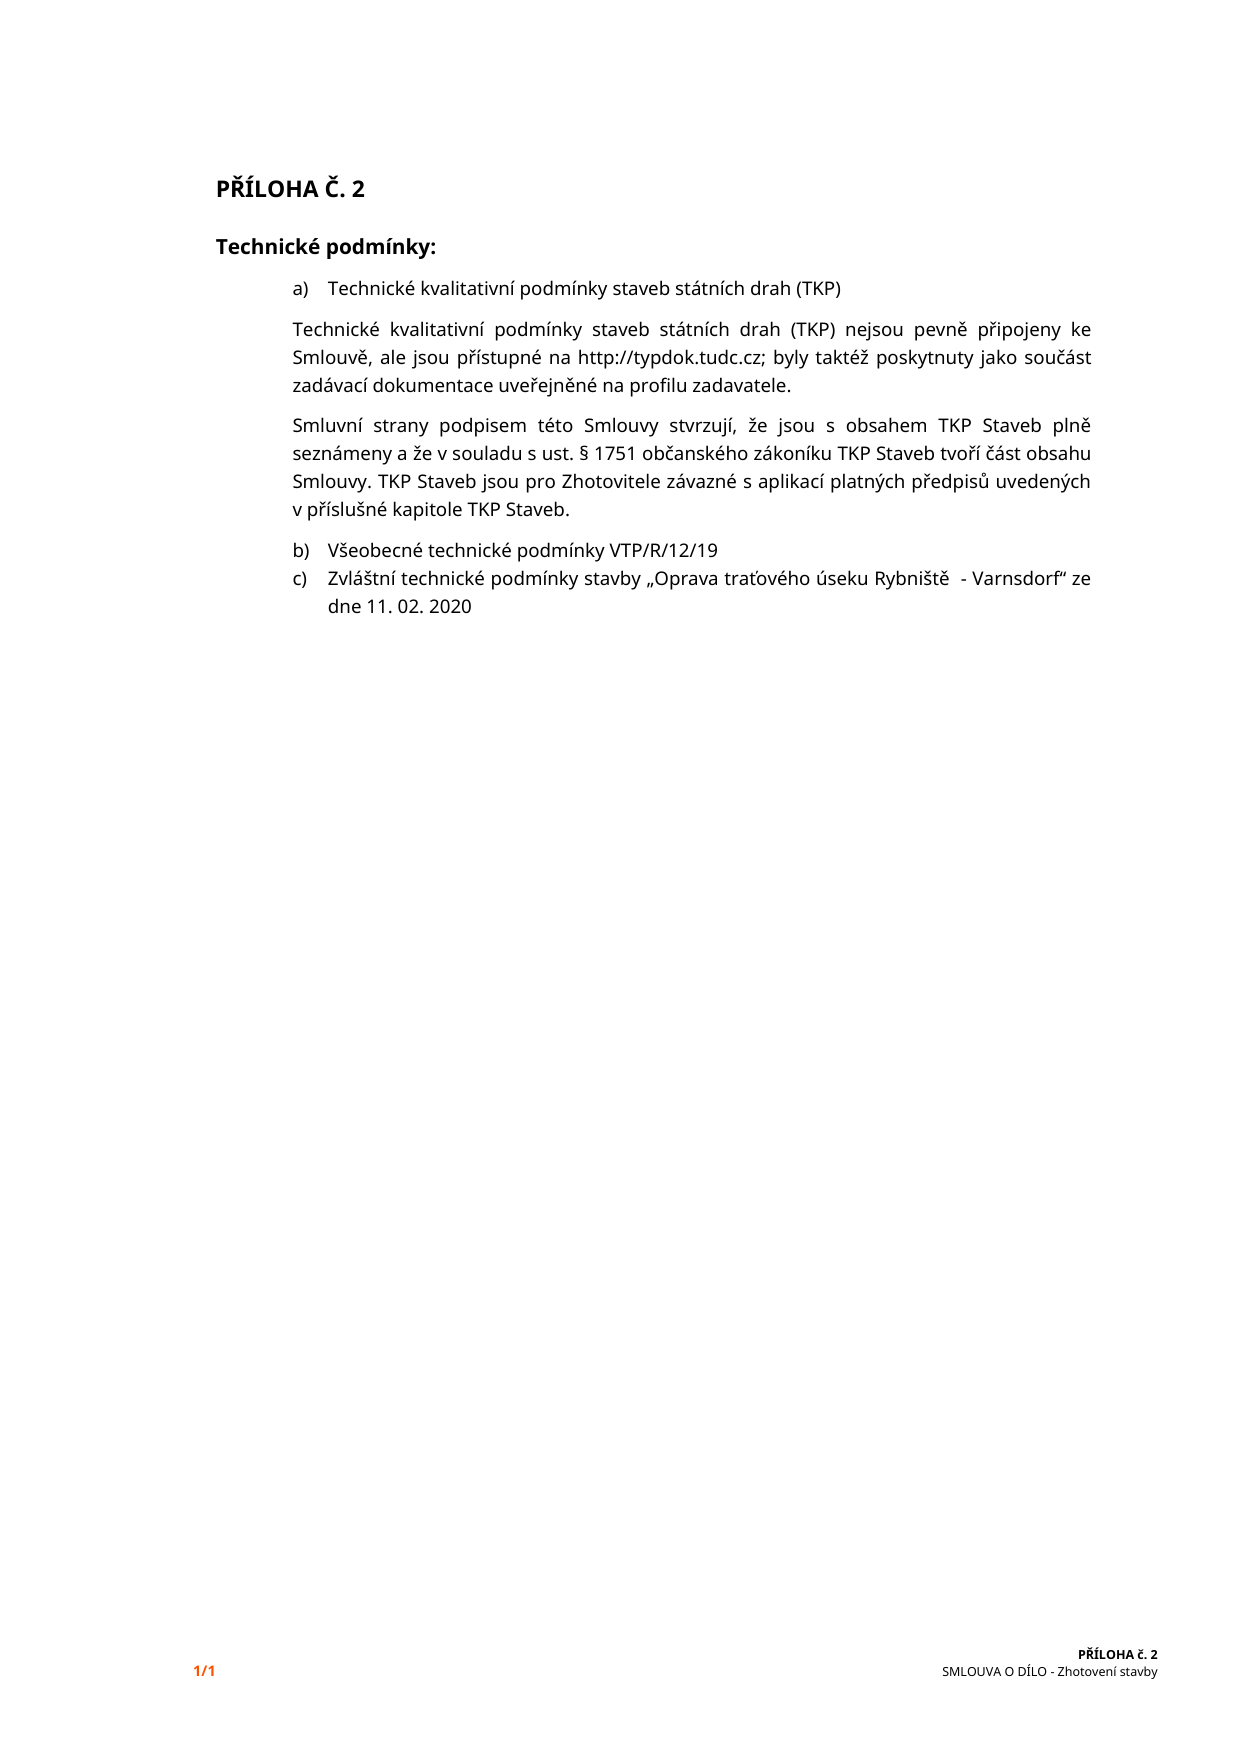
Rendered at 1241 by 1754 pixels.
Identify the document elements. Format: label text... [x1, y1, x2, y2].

text Všeobecné technické podmínky VTP/R/12/19 [292, 537, 1093, 563]
text Smluvní strany podpisem této Smlouvy stvrzují, že jsou s obsahem TKP Staveb plně seznámeny a že v souladu s ust. § 1751 občanského zákoníku TKP Staveb tvoří část obsahu Smlouvy. TKP Staveb jsou pro Zhotovitele závazné s aplikací platných předpisů uvedených v příslušné kapitole TKP Staveb. [292, 413, 1093, 522]
text Technické podmínky: [216, 232, 1093, 260]
list Technické kvalitativní podmínky staveb státních drah (TKP) [292, 276, 1093, 301]
text Technické kvalitativní podmínky staveb státních drah (TKP) nejsou pevně připojeny ke Smlouvě, ale jsou přístupné na http://typdok.tudc.cz; byly taktéž poskytnuty jako součást zadávací dokumentace uveřejněné na profilu zadavatele. [292, 316, 1093, 398]
text Příloha č. 2 [216, 172, 1093, 204]
text Zvláštní technické podmínky stavby „Oprava traťového úseku Rybniště - Varnsdorf“ ze dne 11. 02. 2020 [292, 565, 1093, 619]
